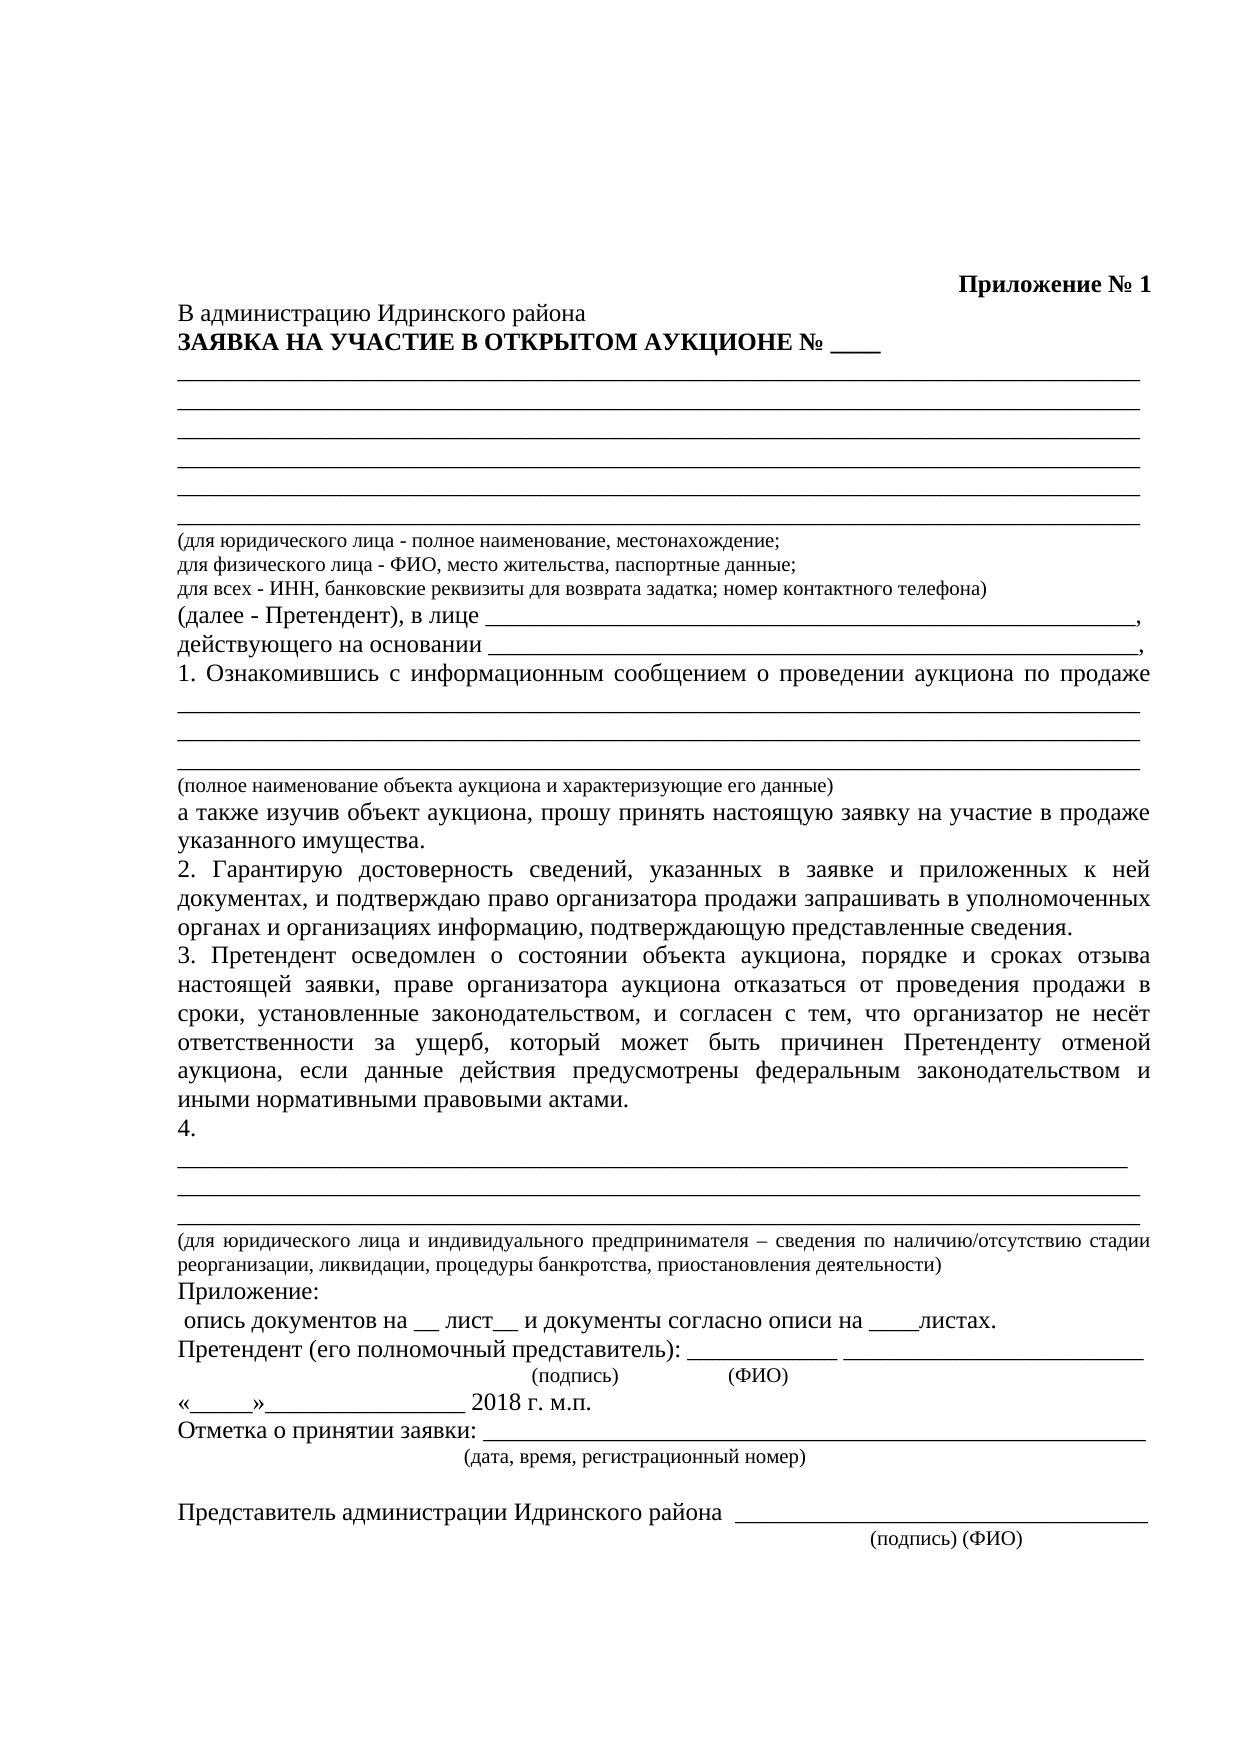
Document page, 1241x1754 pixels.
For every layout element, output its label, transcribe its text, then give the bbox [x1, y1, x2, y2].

text «_____»________________ 2018 г. м.п. [177, 1387, 1152, 1415]
text а также изучив объект аукциона, прошу принять настоящую заявку на участие в продаже указанного имущества. [177, 797, 1152, 854]
text для всех - ИНН, банковские реквизиты для возврата задатка; номер контактного телефона) [177, 576, 1152, 600]
text (далее - Претендент), в лице ____________________________________________________, [177, 600, 1152, 629]
text 1. Ознакомившись с информационным сообщением о проведении аукциона по продаже _____________________________________________________________________________ [177, 658, 1152, 715]
text (подпись) (ФИО) [177, 1362, 1152, 1387]
text Представитель администрации Идринского района _________________________________ [177, 1497, 1152, 1526]
text _____________________________________________________________________________ [177, 715, 1152, 744]
text _____________________________________________________________________________ [177, 384, 1152, 413]
text опись документов на __ лист__ и документы согласно описи на ____листах. [177, 1305, 1152, 1334]
text (дата, время, регистрационный номер) [177, 1444, 1152, 1468]
text _____________________________________________________________________________ [177, 1171, 1152, 1199]
text Отметка о принятии заявки: _____________________________________________________ [177, 1415, 1152, 1444]
text _____________________________________________________________________________ [177, 442, 1152, 471]
text 2. Гарантирую достоверность сведений, указанных в заявке и приложенных к ней документах, и подтверждаю право организатора продажи запрашивать в уполномоченных органах и организациях информацию, подтверждающую представленные сведения. [177, 854, 1152, 941]
text _____________________________________________________________________________ [177, 413, 1152, 442]
text Приложение № 1 [177, 269, 1152, 298]
text (для юридического лица и индивидуального предпринимателя – сведения по наличию/отсутствию стадии реорганизации, ликвидации, процедуры банкротства, приостановления деятельности) [177, 1228, 1152, 1276]
text (для юридического лица - полное наименование, местонахождение; [177, 528, 1152, 552]
text 3. Претендент осведомлен о состоянии объекта аукциона, порядке и сроках отзыва настоящей заявки, праве организатора аукциона отказаться от проведения продажи в сроки, установленные законодательством, и согласен с тем, что организатор не несёт ответственности за ущерб, который может быть причинен Претенденту отменой аукциона, если данные действия предусмотрены федеральным законодательством и иными нормативными правовыми актами. [177, 941, 1152, 1113]
text 4. ____________________________________________________________________________ [177, 1113, 1152, 1171]
text _____________________________________________________________________________ [177, 1199, 1152, 1228]
text _____________________________________________________________________________ [177, 356, 1152, 384]
text _____________________________________________________________________________ [177, 499, 1152, 528]
text ЗАЯВКА НА УЧАСТИЕ В ОТКРЫТОМ АУКЦИОНЕ № ____ [177, 327, 1152, 356]
text (подпись) (ФИО) [177, 1526, 1152, 1550]
text для физического лица - ФИО, место жительства, паспортные данные; [177, 552, 1152, 576]
text В администрацию Идринского района [177, 298, 1152, 327]
text _____________________________________________________________________________ [177, 471, 1152, 499]
text _____________________________________________________________________________ (полное наименование объекта аукциона и характеризующие его данные) [177, 744, 1152, 797]
text Претендент (его полномочный представитель): ____________ ________________________ [177, 1334, 1152, 1362]
text Приложение: [177, 1276, 1152, 1305]
text действующего на основании ____________________________________________________, [177, 629, 1152, 658]
